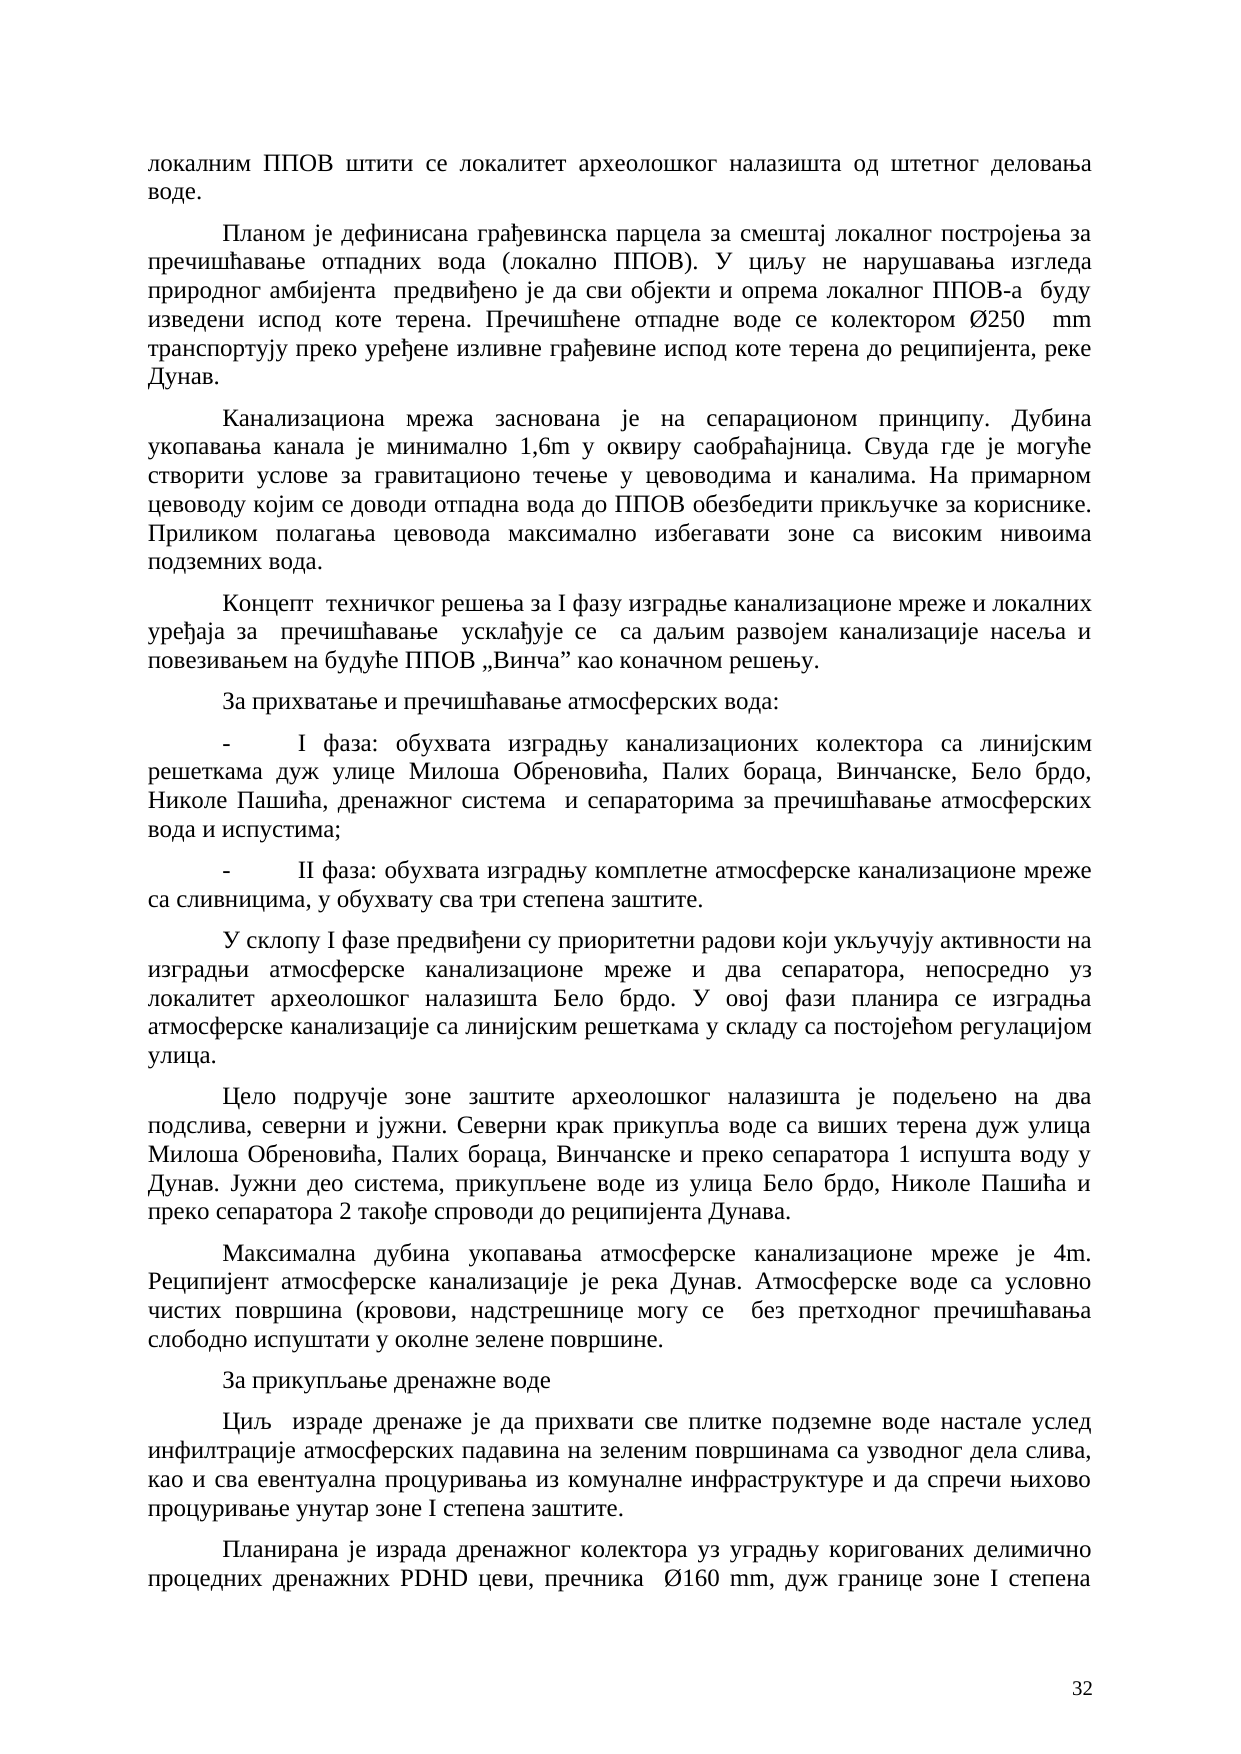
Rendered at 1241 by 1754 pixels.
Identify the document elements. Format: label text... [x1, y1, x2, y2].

text Концепт техничког решења за I фазу изградње канализационе мреже и локалних уређаја за пречишћавање усклађује се са даљим развојем канализације насеља и повезивањем на будуће ППОВ „Винча” као коначном решењу. [148, 588, 1092, 674]
text У склопу I фазе предвиђени су приоритетни радови који укључују активности на изградњи атмосферске канализационе мреже и два сепаратора, непосредно уз локалитет археолошког налазишта Бело брдо. У овој фази планира се изградња атмосферске канализације са линијским решеткама у складу са постојећом регулацијом улица. [148, 925, 1092, 1069]
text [148, 1534, 1092, 1591]
text Планом је дефинисана грађевинска парцела за смештај локалног постројења за пречишћавање отпадних вода (локално ППОВ). У циљу не нарушавања изгледа природног амбијента предвиђено је да сви објекти и опрема локалног ППОВ-а буду изведени испод коте терена. Пречишћене отпадне воде се колектором Ø250 mm транспортују преко уређене изливне грађевине испод коте терена до реципијента, рекe Дунав. [148, 218, 1092, 390]
text Цело подручје зоне заштите археолошког налазишта је подељено на два подслива, северни и јужни. Северни крак прикупља воде са виших терена дуж улица Милоша Обреновића, Палих бораца, Винчанске и преко сепаратора 1 испушта воду у Дунав. Јужни део система, прикупљене воде из улица Бело брдо, Николе Пашића и преко сепаратора 2 такође спроводи до реципијента Дунава. [148, 1081, 1092, 1225]
text Канализациона мрежа заснована је на сепарационом принципу. Дубина укопавања канала је минимално 1,6m у оквиру саобраћајница. Свуда где је могуће створити услове за гравитационо течење у цевоводима и каналима. На примарном цевоводу којим се доводи отпадна вода до ППОВ обезбедити прикључке за кориснике. Приликом полагања цевовода максимално избегавати зоне са високим нивоима подземних вода. [148, 403, 1092, 575]
text За прихватање и пречишћавање атмосферских вода: [148, 686, 1092, 715]
text - I фаза: обухвата изградњу канализационих колектора са линијским решеткама дуж улице Милоша Обреновића, Палих бораца, Винчанске, Бело брдо, Николе Пашића, дренажног система и сепараторима за пречишћавање атмосферских вода и испустима; [148, 728, 1092, 843]
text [148, 148, 1092, 205]
text Циљ израде дренаже је да прихвати све плитке подземне воде настале услед инфилтрације атмосферских падавина на зеленим површинама са узводног дела слива, као и сва евентуална процуривања из комуналне инфраструктуре и да спречи њихово процуривање унутар зоне I степена заштите. [148, 1406, 1092, 1521]
text Максимална дубина укопавања атмосферске канализационе мреже је 4m. Реципијент атмосферске канализације је река Дунав. Атмосферске воде са условно чистих површина (кровови, надстрешнице могу се без претходног пречишћавања слободно испуштати у околне зелене површине. [148, 1238, 1092, 1353]
text За прикупљање дренажне воде [148, 1365, 1092, 1394]
text - II фаза: обухвата изградњу комплетне атмосферске канализационе мреже са сливницима, у обухвату сва три степена заштите. [148, 855, 1092, 913]
